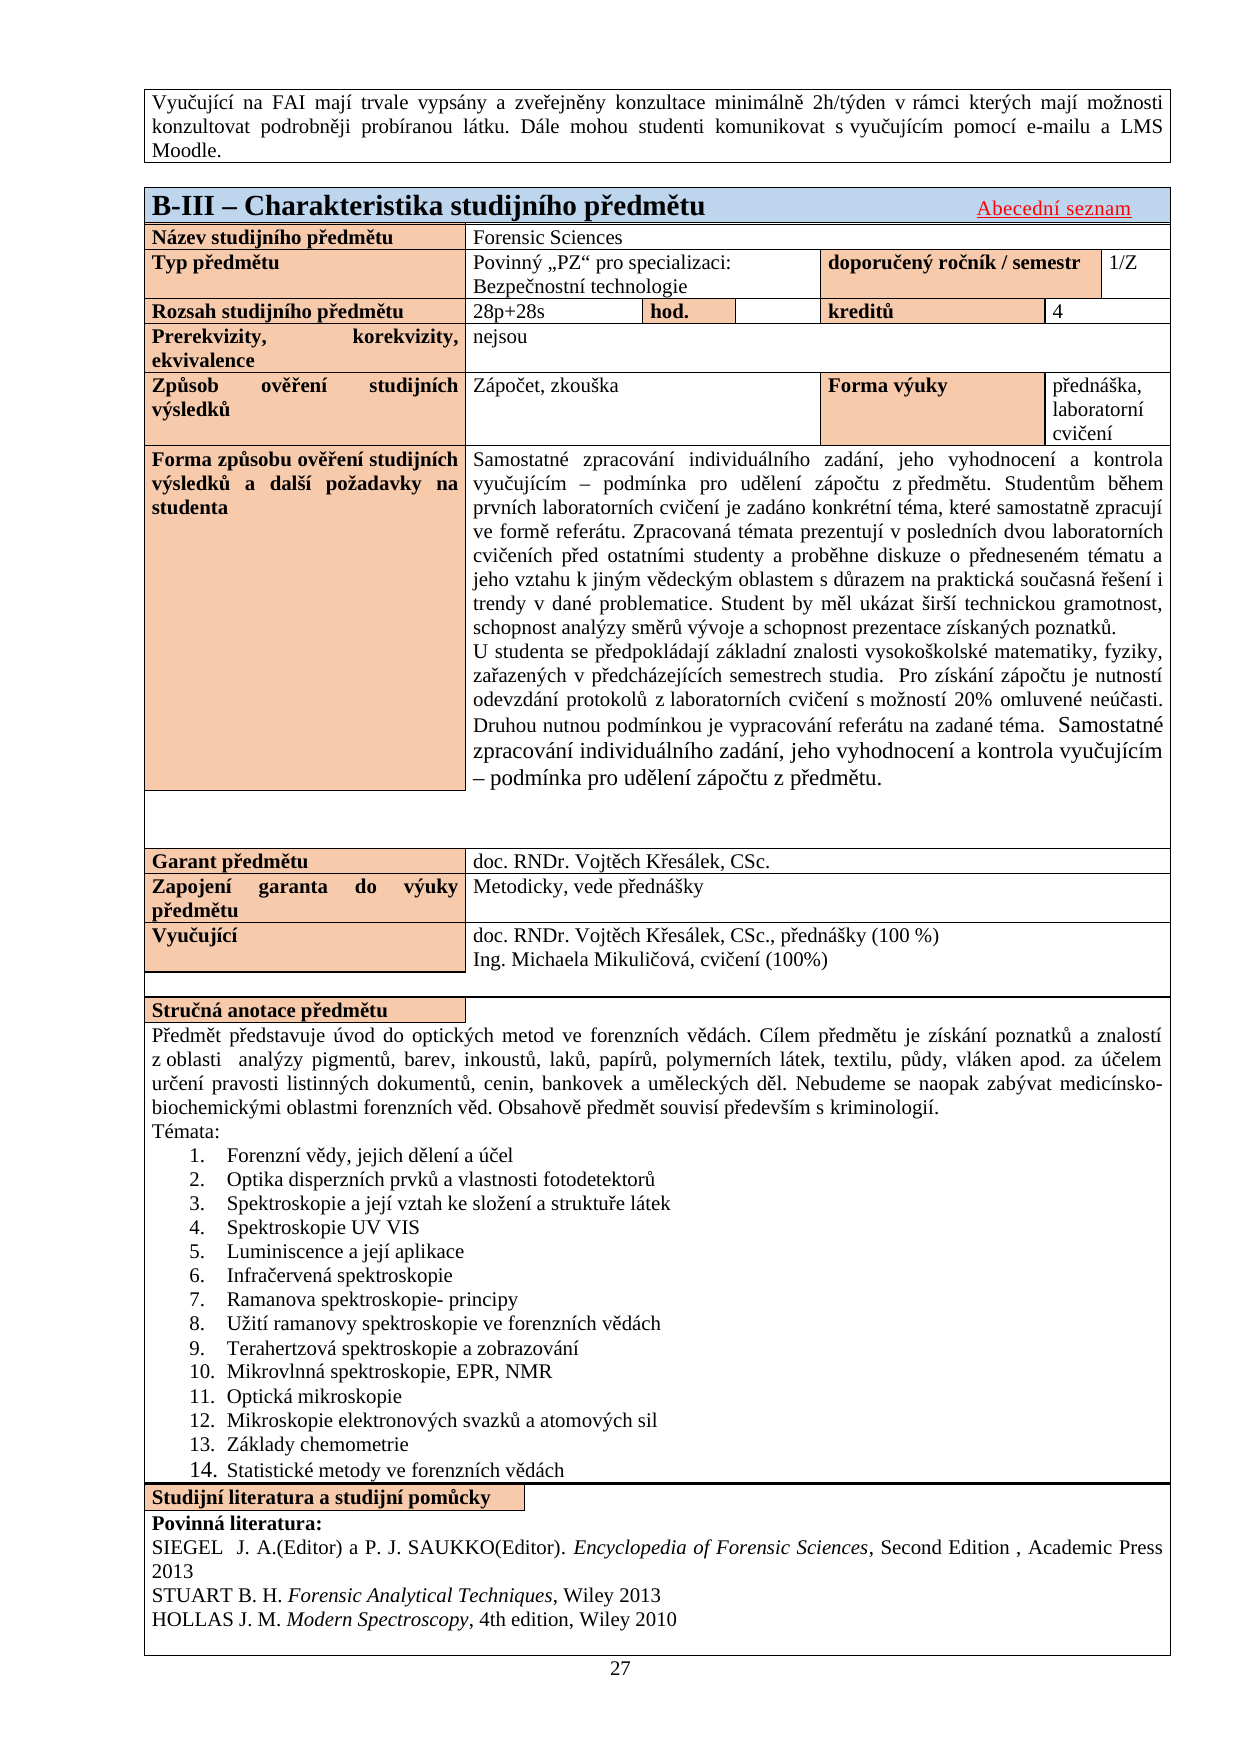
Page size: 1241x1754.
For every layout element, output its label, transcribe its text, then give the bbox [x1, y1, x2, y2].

table_cell nejsou [466, 324, 1170, 372]
table_cell Název studijního předmětu [145, 225, 465, 249]
table_cell Vyučující [145, 923, 465, 971]
table_cell Stručná anotace předmětu [145, 998, 465, 1022]
table_cell Zápočet, zkouška [466, 373, 820, 445]
table_cell [525, 1485, 1170, 1510]
table_cell 28p+28s [466, 299, 642, 323]
table_cell Forensic Sciences [466, 225, 1170, 249]
table_cell kreditů [821, 299, 1044, 323]
table_cell 1/Z [1102, 250, 1170, 298]
table_cell Předmět představuje úvod do optických metod ve forenzních vědách. Cílem předmětu je získání poznatků a znalostí z oblasti analýzy pigmentů, barev, inkoustů, laků, papírů, polymerních látek, textilu, půdy, vláken apod. za účelem určení pravosti listinných dokumentů, cenin, bankovek a uměleckých děl. Nebudeme se naopak zabývat medicínsko-biochemickými oblastmi forenzních věd. Obsahově předmět souvisí především s kriminologií. Témata: Forenzní vědy, jejich dělení a účel Optika disperzních prvků a vlastnosti fotodetektorů Spektroskopie a její vztah ke složení a struktuře látek Spektroskopie UV VIS Luminiscence a její aplikace Infračervená spektroskopie Ramanova spektroskopie- principy Užití ramanovy spektroskopie ve forenzních vědách Terahertzová spektroskopie a zobrazování Mikrovlnná spektroskopie, EPR, NMR Optická mikroskopie Mikroskopie elektronových svazků a atomových sil Základy chemometrie Statistické metody ve forenzních vědách [145, 1022, 1170, 1482]
table_cell Vyučující na FAI mají trvale vypsány a zveřejněny konzultace minimálně 2h/týden v rámci kterých mají možnosti konzultovat podrobněji probíranou látku. Dále mohou studenti komunikovat s vyučujícím pomocí e-mailu a LMS Moodle. [145, 90, 1170, 162]
table_cell doc. RNDr. Vojtěch Křesálek, CSc. [466, 849, 1170, 873]
table_cell Garant předmětu [145, 849, 465, 873]
table_cell 4 [1046, 299, 1170, 323]
table_cell [145, 971, 1170, 996]
table_cell Samostatné zpracování individuálního zadání, jeho vyhodnocení a kontrola vyučujícím – podmínka pro udělení zápočtu z předmětu. Studentům během prvních laboratorních cvičení je zadáno konkrétní téma, které samostatně zpracují ve formě referátu. Zpracovaná témata prezentují v posledních dvou laboratorních cvičeních před ostatními studenty a proběhne diskuze o předneseném tématu a jeho vztahu k jiným vědeckým oblastem s důrazem na praktická současná řešení i trendy v dané problematice. Student by měl ukázat širší technickou gramotnost, schopnost analýzy směrů vývoje a schopnost prezentace získaných poznatků. U studenta se předpokládají základní znalosti vysokoškolské matematiky, fyziky, zařazených v předcházejících semestrech studia. Pro získání zápočtu je nutností odevzdání protokolů z laboratorních cvičení s možností 20% omluvené neúčasti. Druhou nutnou podmínkou je vypracování referátu na zadané téma. Samostatné zpracování individuálního zadání, jeho vyhodnocení a kontrola vyučujícím – podmínka pro udělení zápočtu z předmětu. [466, 446, 1170, 790]
table_cell Forma výuky [821, 373, 1044, 445]
table_cell Prerekvizity, korekvizity, ekvivalence [145, 324, 465, 372]
table_cell Metodicky, vede přednášky [466, 874, 1170, 922]
table_cell doporučený ročník / semestr [821, 250, 1101, 298]
table_cell Forma způsobu ověření studijních výsledků a další požadavky na studenta [145, 446, 465, 790]
table_cell [736, 299, 820, 323]
table_cell přednáška, laboratorní cvičení [1046, 373, 1170, 445]
table_cell Povinný „PZ“ pro specializaci: Bezpečnostní technologie [466, 250, 820, 298]
table_header B-III – Charakteristika studijního předmětu [145, 188, 1170, 222]
table_cell Studijní literatura a studijní pomůcky [145, 1485, 524, 1510]
table_cell Způsob ověření studijních výsledků [145, 373, 465, 445]
table_cell hod. [643, 299, 735, 323]
table_cell doc. RNDr. Vojtěch Křesálek, CSc., přednášky (100 %) Ing. Michaela Mikuličová, cvičení (100%) [466, 923, 1170, 971]
table_cell [466, 998, 1170, 1022]
table_cell Zapojení garanta do výuky předmětu [145, 874, 465, 922]
table_cell Rozsah studijního předmětu [145, 299, 465, 323]
table_cell Typ předmětu [145, 250, 465, 298]
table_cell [145, 1510, 1170, 1655]
table_cell [145, 790, 1170, 848]
